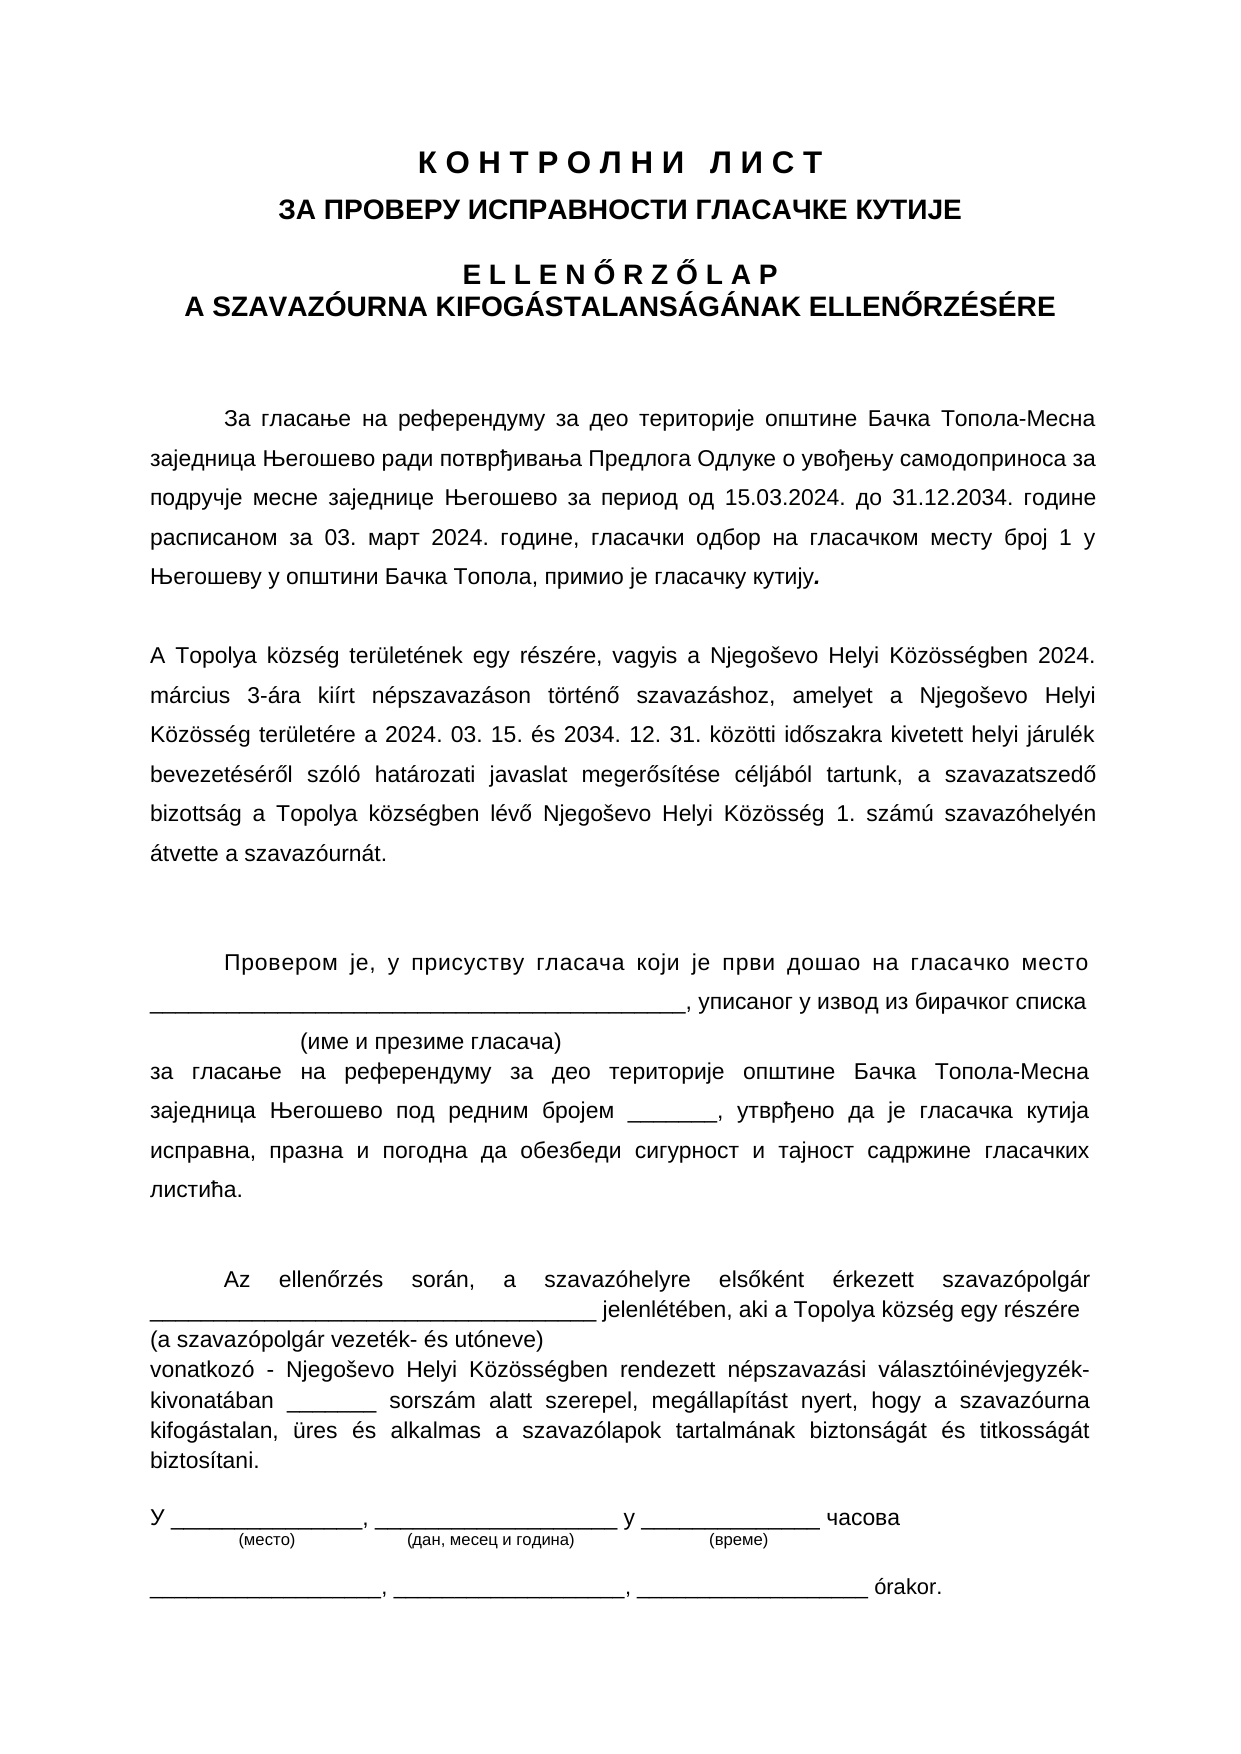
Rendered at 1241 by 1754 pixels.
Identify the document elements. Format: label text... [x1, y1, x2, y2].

text Az ellenőrzés során, a szavazóhelyre elsőként érkezett szavazópolgár ___________________________________ jelenlétében, aki a Topolya község egy részére [150, 1266, 1090, 1322]
text ___________________, ___________________, ___________________ órakor. [150, 1574, 1090, 1599]
text E L L E N Ő R Z Ő L A P [150, 258, 1090, 290]
text У _______________, ___________________ у ______________ часова [150, 1503, 1090, 1530]
text ЗА ПРОВЕРУ ИСПРАВНОСТИ ГЛАСАЧКЕ КУТИЈЕ [150, 193, 1090, 225]
text К О Н Т Р О Л Н И Л И С Т [150, 144, 1090, 180]
text A Topolya község területének egy részére, vagyis a Njegoševo Helyi Közösségben 2024. március 3-ára kiírt népszavazáson történő szavazáshoz, amelyet a Njegoševo Helyi Közösség területére a 2024. 03. 15. és 2034. 12. 31. közötti időszakra kivetett helyi járulék bevezetéséről szóló határozati javaslat megerősítése céljából tartunk, a szavazatszedő bizottság a Topolya községben lévő Njegoševo Helyi Közösség 1. számú szavazóhelyén átvette a szavazóurnát. [150, 642, 1096, 866]
text (место) (дан, месец и година) (време) [150, 1530, 1090, 1549]
text A SZAVAZÓURNA KIFOGÁSTALANSÁGÁNAK ELLENŐRZÉSÉRE [150, 290, 1090, 322]
text За гласање на референдуму за део територије општине Бачка Топола-Месна заједница Његошево ради потврђивања Предлога Одлуке о увођењу самодоприноса за подручје месне заједнице Његошево за период од 15.03.2024. до 31.12.2034. године расписаном за 03. март 2024. године, гласачки одбор на гласачком месту број 1 у Његошеву у општини Бачка Топола, примио је гласачку кутију. [150, 405, 1096, 589]
text за гласање на референдуму за део територије општине Бачка Топола-Месна заједница Његошево под редним бројем _______, утврђено да је гласачка кутија исправна, празна и погодна да обезбеди сигурност и тајност садржине гласачких листића. [150, 1058, 1090, 1203]
text vonatkozó - Njegoševo Helyi Közösségben rendezett népszavazási választóinévjegyzék-kivonatában _______ sorszám alatt szerepel, megállapítást nyert, hogy a szavazóurna kifogástalan, üres és alkalmas a szavazólapok tartalmának biztonságát és titkosságát biztosítani. [150, 1356, 1090, 1473]
text (a szavazópolgár vezeték- és utóneve) [150, 1326, 1090, 1352]
text (име и презиме гласача) [150, 1028, 1090, 1054]
text Провером је, у присуству гласача који је први дошао на гласачко место __________________________________________, уписаног у извод из бирачког списка [150, 949, 1090, 1014]
